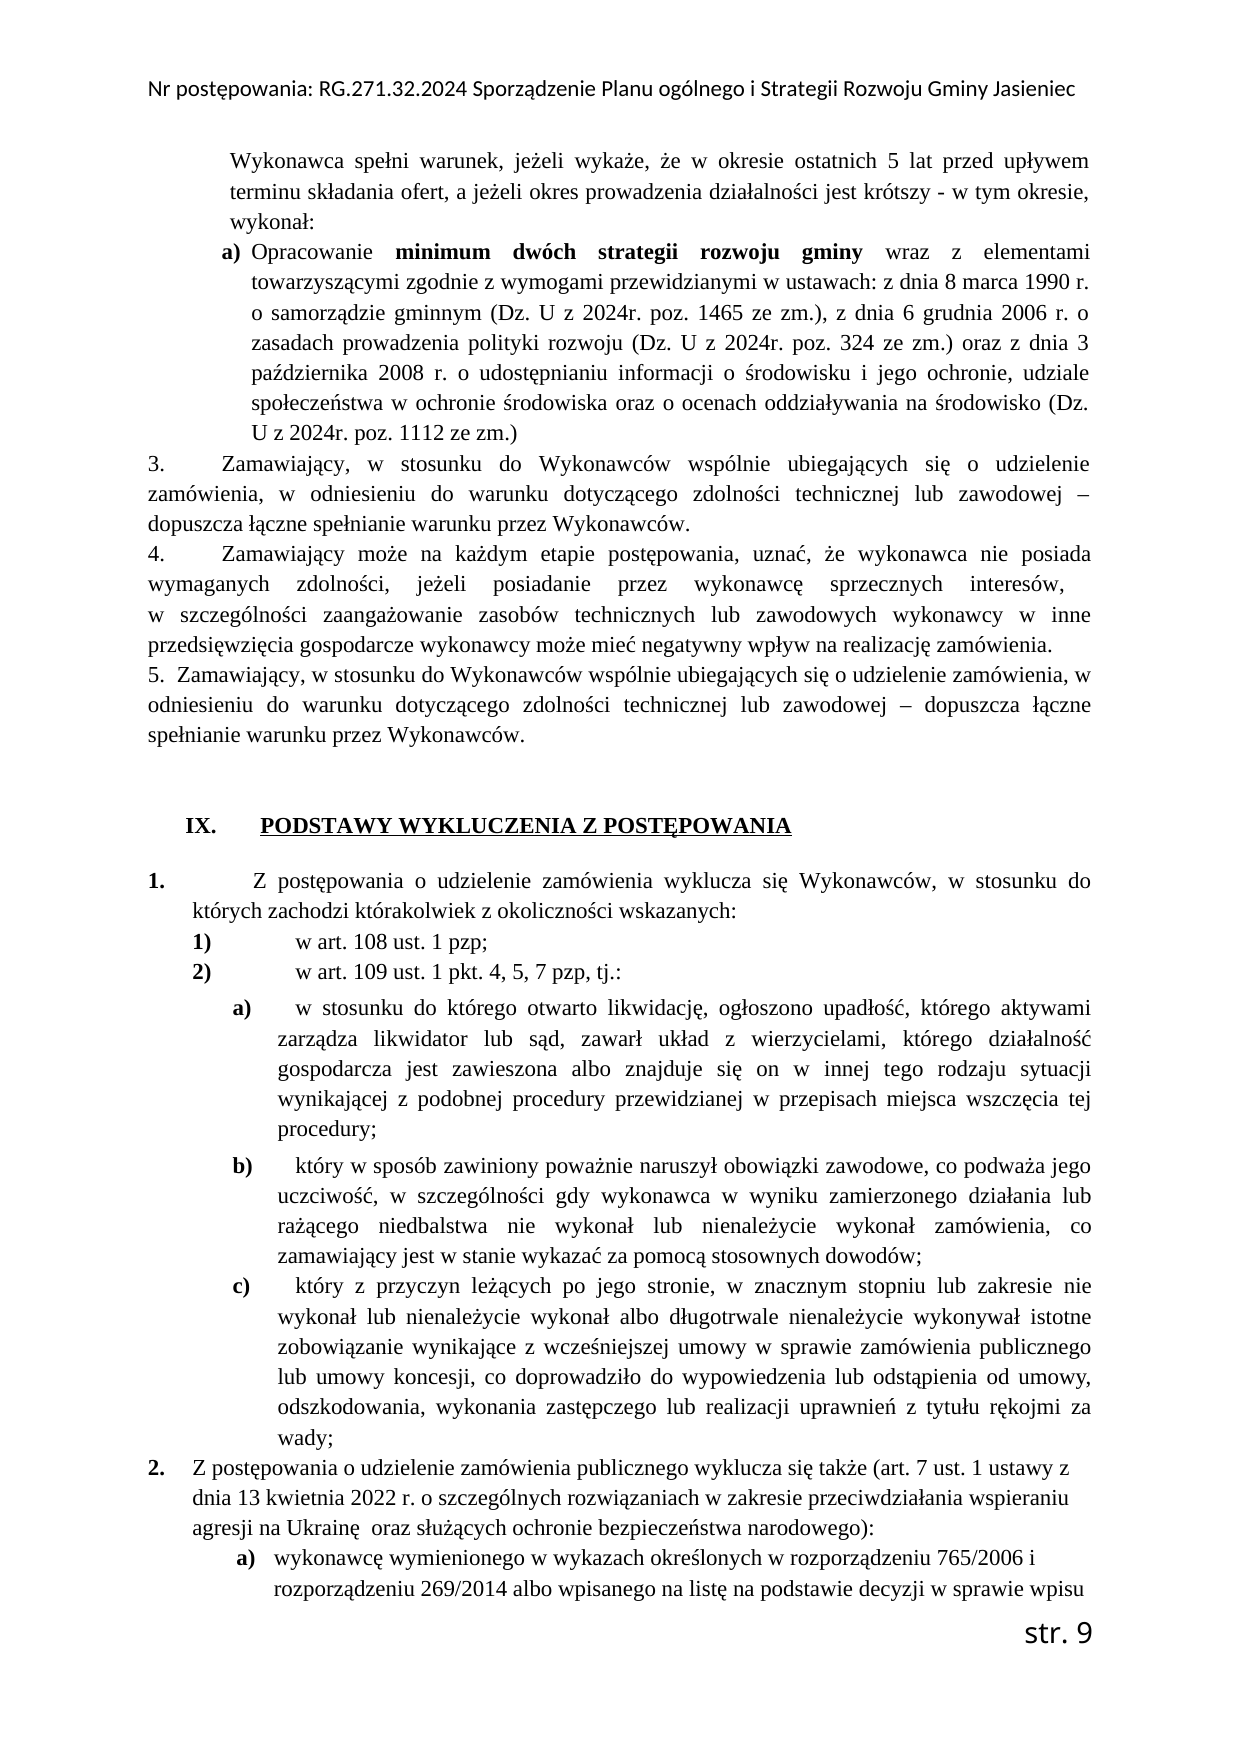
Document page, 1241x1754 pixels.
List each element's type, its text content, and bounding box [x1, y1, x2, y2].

list Z postępowania o udzielenie zamówienia publicznego wyklucza się także (art. 7 ust. 1 ustawy z dnia 13 kwietnia 2022 r. o szczególnych rozwiązaniach w zakresie przeciwdziałania wspieraniu agresji na Ukrainę oraz służących ochronie bezpieczeństwa narodowego): [148, 1454, 1093, 1541]
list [236, 1544, 1093, 1601]
list w art. 108 ust. 1 pzp; [192, 928, 1093, 954]
text 5. Zamawiający, w stosunku do Wykonawców wspólnie ubiegających się o udzielenie zamówienia, w odniesieniu do warunku dotyczącego zdolności technicznej lub zawodowej – dopuszcza łączne spełnianie warunku przez Wykonawców. [148, 661, 1093, 748]
list Opracowanie minimum dwóch strategii rozwoju gminy wraz z elementami towarzyszącymi zgodnie z wymogami przewidzianymi w ustawach: z dnia 8 marca 1990 r. o samorządzie gminnym (Dz. U z 2024r. poz. 1465 ze zm.), z dnia 6 grudnia 2006 r. o zasadach prowadzenia polityki rozwoju (Dz. U z 2024r. poz. 324 ze zm.) oraz z dnia 3 października 2008 r. o udostępnianiu informacji o środowisku i jego ochronie, udziale społeczeństwa w ochronie środowiska oraz o ocenach oddziaływania na środowisko (Dz. U z 2024r. poz. 1112 ze zm.) [221, 238, 1091, 446]
text 3. Zamawiający, w stosunku do Wykonawców wspólnie ubiegających się o udzielenie zamówienia, w odniesieniu do warunku dotyczącego zdolności technicznej lub zawodowej – dopuszcza łączne spełnianie warunku przez Wykonawców. [148, 450, 1091, 536]
text 4. Zamawiający może na każdym etapie postępowania, uznać, że wykonawca nie posiada wymaganych zdolności, jeżeli posiadanie przez wykonawcę sprzecznych interesów, w szczególności zaangażowanie zasobów technicznych lub zawodowych wykonawcy w inne przedsięwzięcia gospodarcze wykonawcy może mieć negatywny wpływ na realizację zamówienia. [148, 540, 1093, 657]
list w stosunku do którego otwarto likwidację, ogłoszono upadłość, którego aktywami zarządza likwidator lub sąd, zawarł układ z wierzycielami, którego działalność gospodarcza jest zawieszona albo znajduje się on w innej tego rodzaju sytuacji wynikającej z podobnej procedury przewidzianej w przepisach miejsca wszczęcia tej procedury; [232, 994, 1093, 1142]
list który w sposób zawiniony poważnie naruszył obowiązki zawodowe, co podważa jego uczciwość, w szczególności gdy wykonawca w wyniku zamierzonego działania lub rażącego niedbalstwa nie wykonał lub nienależycie wykonał zamówienia, co zamawiający jest w stanie wykazać za pomocą stosownych dowodów; [232, 1152, 1093, 1269]
list w art. 109 ust. 1 pkt. 4, 5, 7 pzp, tj.: [192, 958, 1093, 984]
list PODSTAWY WYKLUCZENIA Z POSTĘPOWANIA [185, 812, 1093, 838]
text Wykonawca spełni warunek, jeżeli wykaże, że w okresie ostatnich 5 lat przed upływem terminu składania ofert, a jeżeli okres prowadzenia działalności jest krótszy - w tym okresie, wykonał: [229, 148, 1091, 234]
list który z przyczyn leżących po jego stronie, w znacznym stopniu lub zakresie nie wykonał lub nienależycie wykonał albo długotrwale nienależycie wykonywał istotne zobowiązanie wynikające z wcześniejszej umowy w sprawie zamówienia publicznego lub umowy koncesji, co doprowadziło do wypowiedzenia lub odstąpienia od umowy, odszkodowania, wykonania zastępczego lub realizacji uprawnień z tytułu rękojmi za wady; [232, 1273, 1093, 1450]
list Z postępowania o udzielenie zamówienia wyklucza się Wykonawców, w stosunku do których zachodzi którakolwiek z okoliczności wskazanych: [148, 867, 1093, 924]
